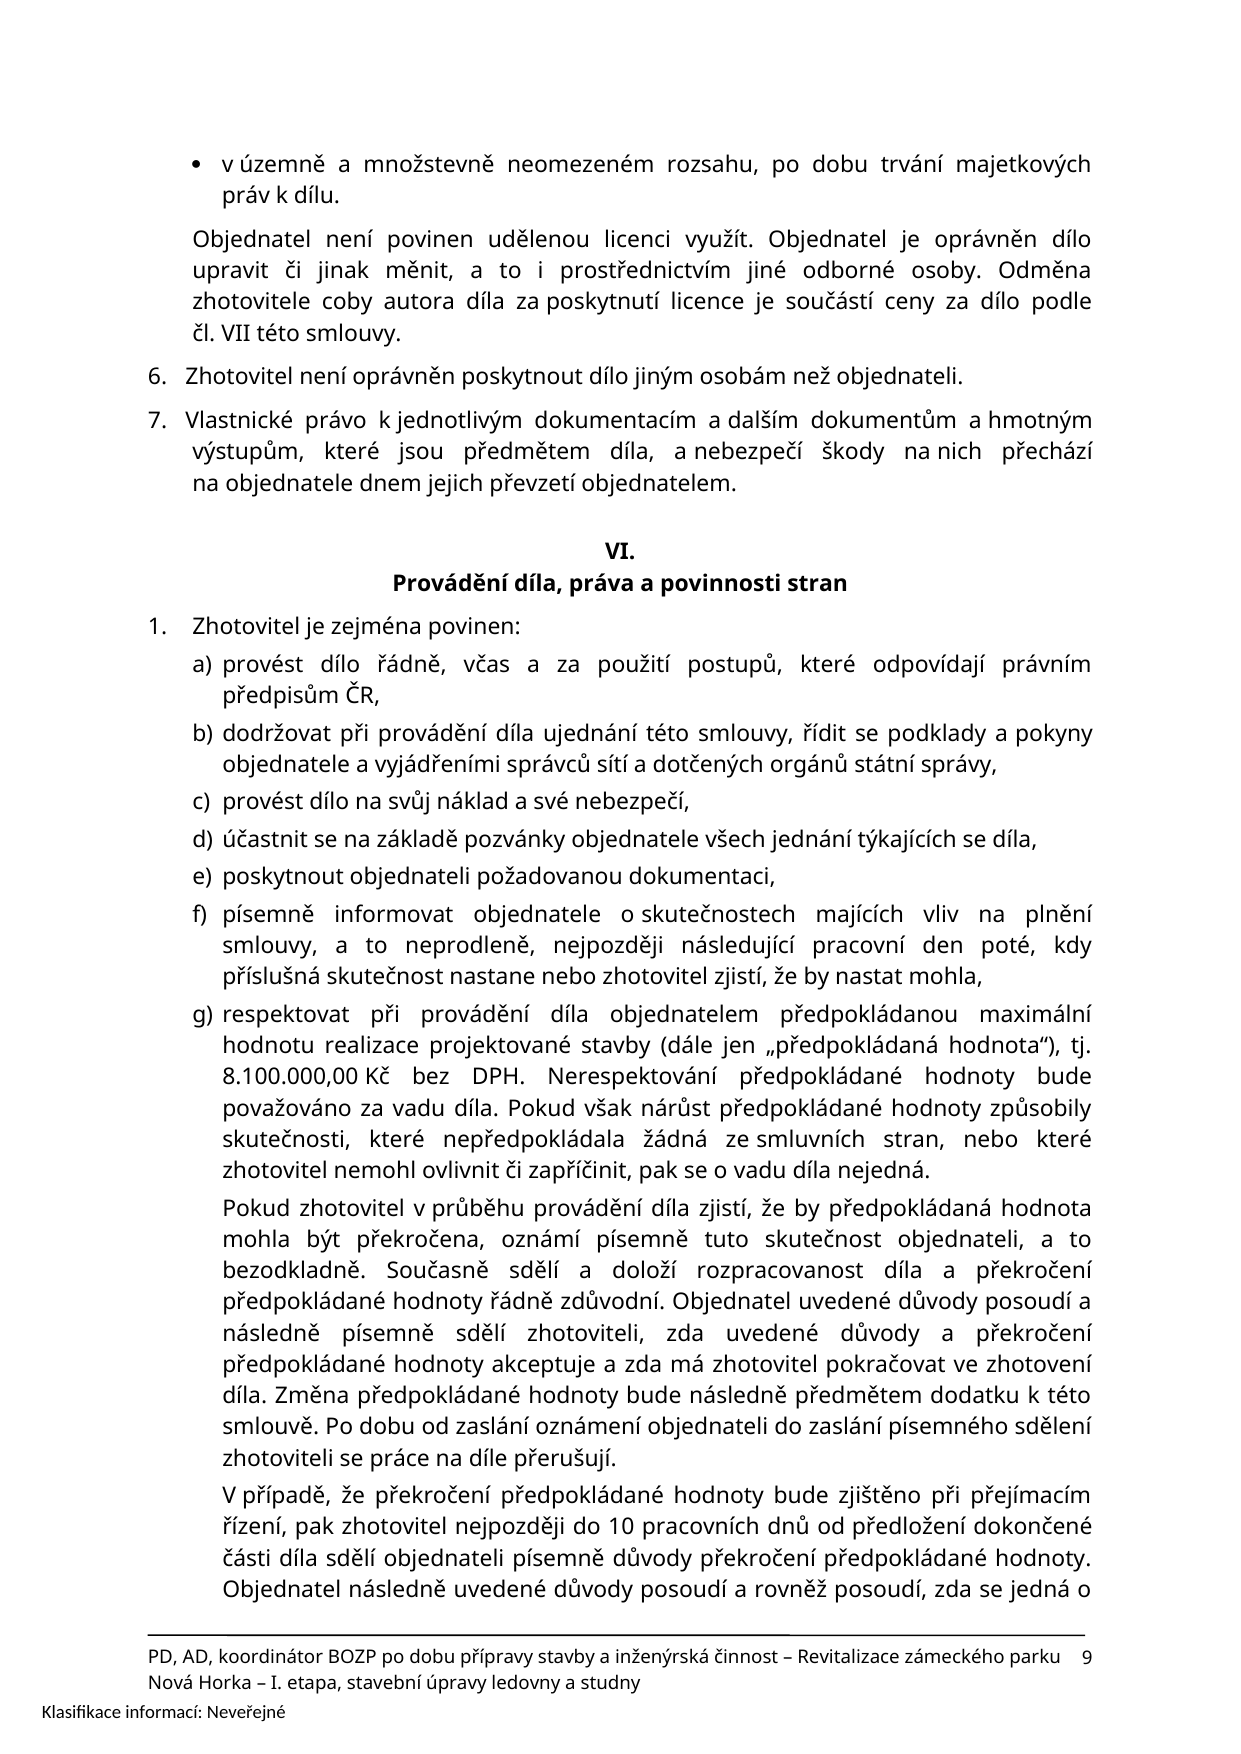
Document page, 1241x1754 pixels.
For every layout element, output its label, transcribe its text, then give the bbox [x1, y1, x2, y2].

list v územně a množstevně neomezeném rozsahu, po dobu trvání majetkových práv k dílu. [192, 148, 1092, 210]
text respektovat při provádění díla objednatelem předpokládanou maximální hodnotu realizace projektované stavby (dále jen „předpokládaná hodnota“), tj. 8.100.000,00 Kč bez DPH. Nerespektování předpokládané hodnoty bude považováno za vadu díla. Pokud však nárůst předpokládané hodnoty způsobily skutečnosti, které nepředpokládala žádná ze smluvních stran, nebo které zhotovitel nemohl ovlivnit či zapříčinit, pak se o vadu díla nejedná. [192, 998, 1092, 1185]
text VI. Provádění díla, práva a povinnosti stran [148, 535, 1092, 598]
list Zhotovitel není oprávněn poskytnout dílo jiným osobám než objednateli. [148, 360, 1092, 391]
list Pokud zhotovitel v průběhu provádění díla zjistí, že by předpokládaná hodnota mohla být překročena, oznámí písemně tuto skutečnost objednateli, a to bezodkladně. Současně sdělí a doloží rozpracovanost díla a překročení předpokládané hodnoty řádně zdůvodní. Objednatel uvedené důvody posoudí a následně písemně sdělí zhotoviteli, zda uvedené důvody a překročení předpokládané hodnoty akceptuje a zda má zhotovitel pokračovat ve zhotovení díla. Změna předpokládané hodnoty bude následně předmětem dodatku k této smlouvě. Po dobu od zaslání oznámení objednateli do zaslání písemného sdělení zhotoviteli se práce na díle přerušují. [222, 1191, 1092, 1473]
list Vlastnické právo k jednotlivým dokumentacím a dalším dokumentům a hmotným výstupům, které jsou předmětem díla, a nebezpečí škody na nich přechází na objednatele dnem jejich převzetí objednatelem. [148, 404, 1092, 498]
text dodržovat při provádění díla ujednání této smlouvy, řídit se podklady a pokyny objednatele a vyjádřeními správců sítí a dotčených orgánů státní správy, [192, 716, 1092, 779]
text účastnit se na základě pozvánky objednatele všech jednání týkajících se díla, [192, 823, 1092, 854]
text Objednatel není povinen udělenou licenci využít. Objednatel je oprávněn dílo upravit či jinak měnit, a to i prostřednictvím jiné odborné osoby. Odměna zhotovitele coby autora díla za poskytnutí licence je součástí ceny za dílo podle čl. VII této smlouvy. [148, 223, 1092, 348]
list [222, 1479, 1092, 1604]
text poskytnout objednateli požadovanou dokumentaci, [192, 860, 1092, 891]
text 1. Zhotovitel je zejména povinen: [148, 610, 1092, 641]
text písemně informovat objednatele o skutečnostech majících vliv na plnění smlouvy, a to neprodleně, nejpozději následující pracovní den poté, kdy příslušná skutečnost nastane nebo zhotovitel zjistí, že by nastat mohla, [192, 898, 1092, 991]
text provést dílo na svůj náklad a své nebezpečí, [192, 785, 1092, 816]
text provést dílo řádně, včas a za použití postupů, které odpovídají právním předpisům ČR, [192, 648, 1092, 710]
